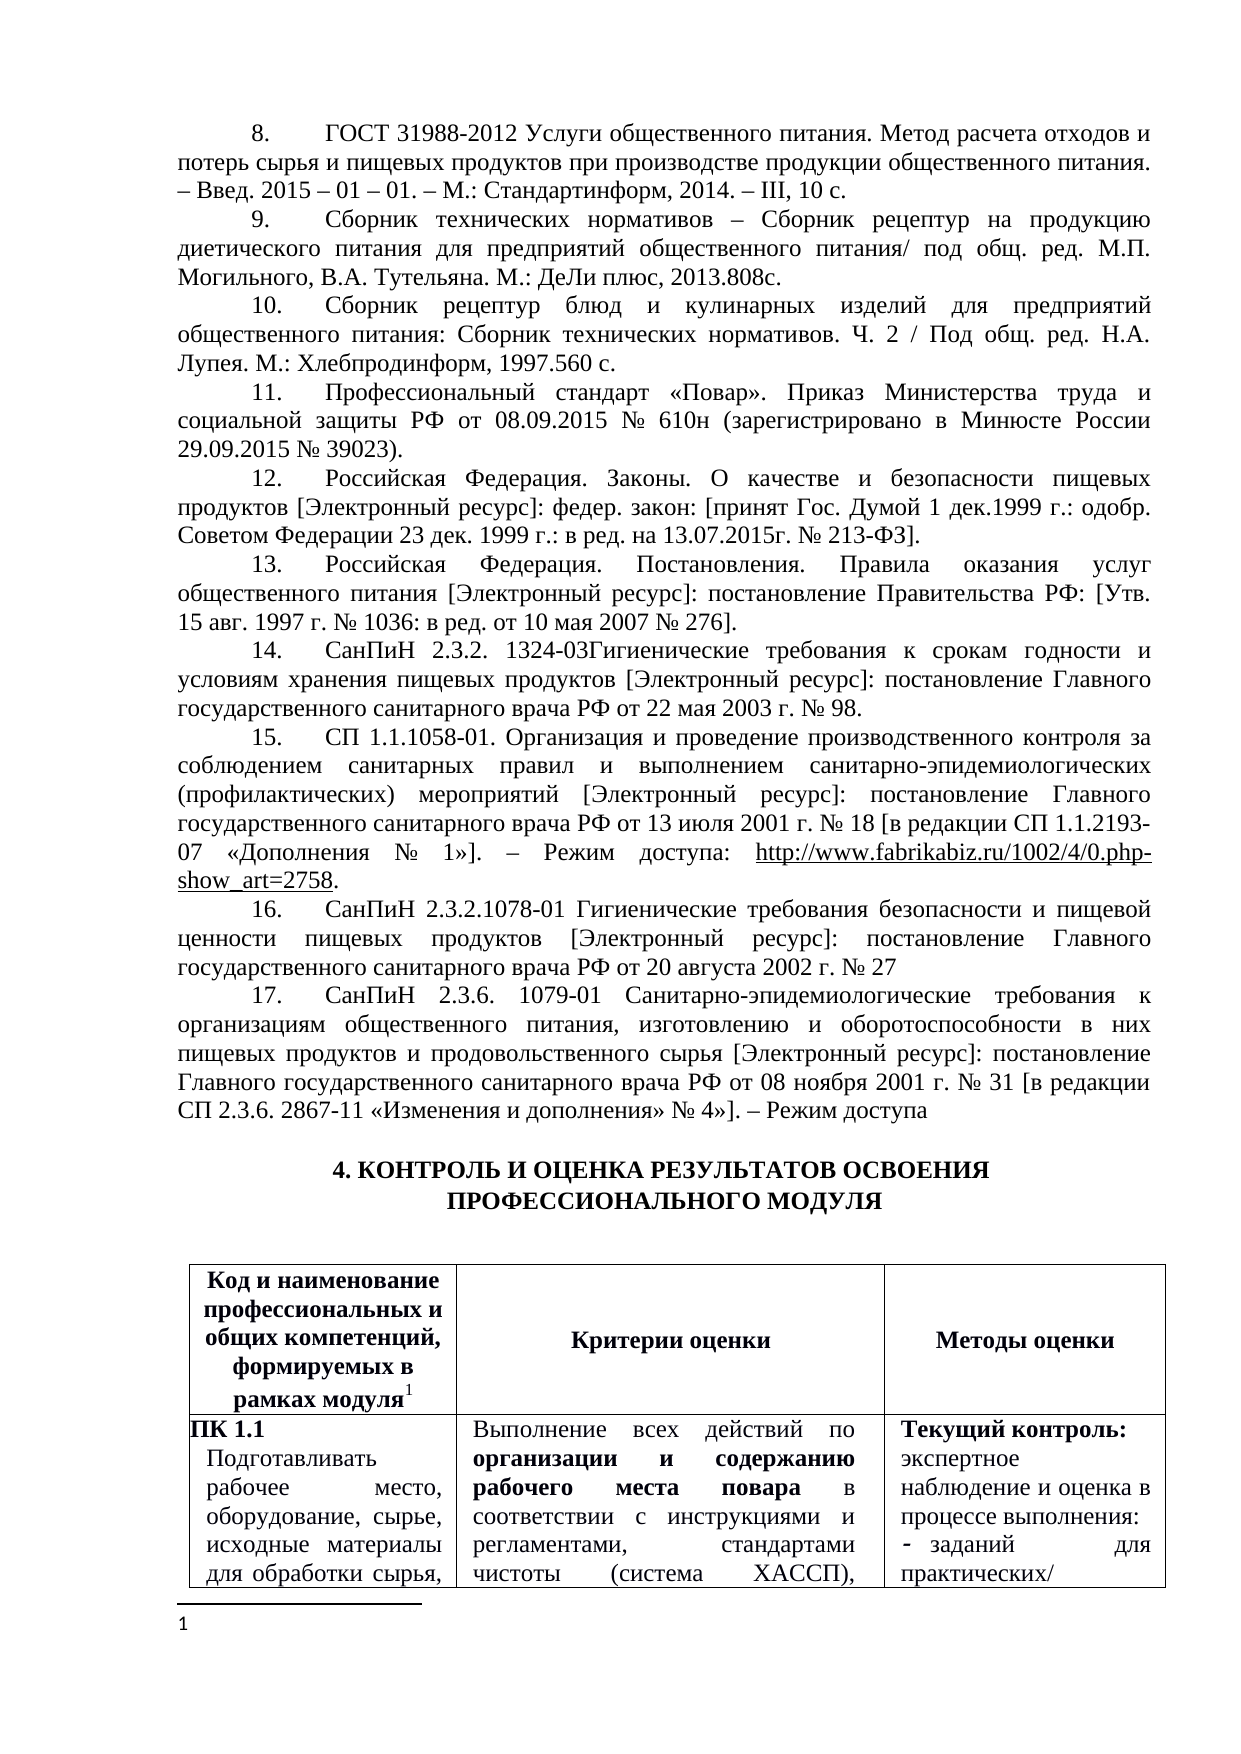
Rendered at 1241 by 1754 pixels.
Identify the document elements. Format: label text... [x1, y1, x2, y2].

list СП 1.1.1058-01. Организация и проведение производственного контроля за соблюдением санитарных правил и выполнением санитарно-эпидемиологических (профилактических) мероприятий [Электронный ресурс]: постановление Главного государственного санитарного врача РФ от 13 июля 2001 г. № 18 [в редакции СП 1.1.2193-07 «Дополнения № 1»]. – Режим доступа: http://www.fabrikabiz.ru/1002/4/0.php-show_art=2758. [177, 722, 1152, 894]
list Сборник технических нормативов – Сборник рецептур на продукцию диетического питания для предприятий общественного питания/ под общ. ред. М.П. Могильного, В.А. Тутельяна. М.: ДеЛи плюс, 2013.808с. [177, 204, 1152, 291]
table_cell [190, 1415, 456, 1587]
list ГОСТ 31988-2012 Услуги общественного питания. Метод расчета отходов и потерь сырья и пищевых продуктов при производстве продукции общественного питания. – Введ. 2015 – 01 – 01. – М.: Стандартинформ, 2014. – III, 10 с. [177, 118, 1152, 204]
list СанПиН 2.3.2.1078-01 Гигиенические требования безопасности и пищевой ценности пищевых продуктов [Электронный ресурс]: постановление Главного государственного санитарного врача РФ от 20 августа 2002 г. № 27 [177, 894, 1152, 981]
list СанПиН 2.3.6. 1079-01 Санитарно-эпидемиологические требования к организациям общественного питания, изготовлению и оборотоспособности в них пищевых продуктов и продовольственного сырья [Электронный ресурс]: постановление Главного государственного санитарного врача РФ от 08 ноября 2001 г. № 31 [в редакции СП 2.3.6. 2867-11 «Изменения и дополнения» № 4»]. – Режим доступа [177, 981, 1152, 1124]
list Российская Федерация. Постановления. Правила оказания услуг общественного питания [Электронный ресурс]: постановление Правительства РФ: [Утв. 15 авг. 1997 г. № 1036: в ред. от 10 мая 2007 № 276]. [177, 549, 1152, 636]
list СанПиН 2.3.2. 1324-03Гигиенические требования к срокам годности и условиям хранения пищевых продуктов [Электронный ресурс]: постановление Главного государственного санитарного врача РФ от 22 мая 2003 г. № 98. [177, 636, 1152, 722]
table_header Критерии оценки [457, 1265, 884, 1413]
list Профессиональный стандарт «Повар». Приказ Министерства труда и социальной защиты РФ от 08.09.2015 № 610н (зарегистрировано в Минюсте России 29.09.2015 № 39023). [177, 377, 1152, 463]
table_header Код и наименование профессиональных и общих компетенций, формируемых в рамках модуля [190, 1265, 456, 1413]
text 4. КОНТРОЛЬ И ОЦЕНКА РЕЗУЛЬТАТОВ ОСВОЕНИЯ ПРОФЕССИОНАЛЬНОГО МОДУЛЯ [177, 1155, 1152, 1215]
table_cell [885, 1415, 1165, 1587]
table_header Методы оценки [885, 1265, 1165, 1413]
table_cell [457, 1415, 884, 1587]
list Российская Федерация. Законы. О качестве и безопасности пищевых продуктов [Электронный ресурс]: федер. закон: [принят Гос. Думой 1 дек.1999 г.: одобр. Советом Федерации 23 дек. 1999 г.: в ред. на 13.07.2015г. № 213-ФЗ]. [177, 463, 1152, 549]
list Сборник рецептур блюд и кулинарных изделий для предприятий общественного питания: Сборник технических нормативов. Ч. 2 / Под общ. ред. Н.А. Лупея. М.: Хлебпродинформ, 1997.560 с. [177, 291, 1152, 377]
